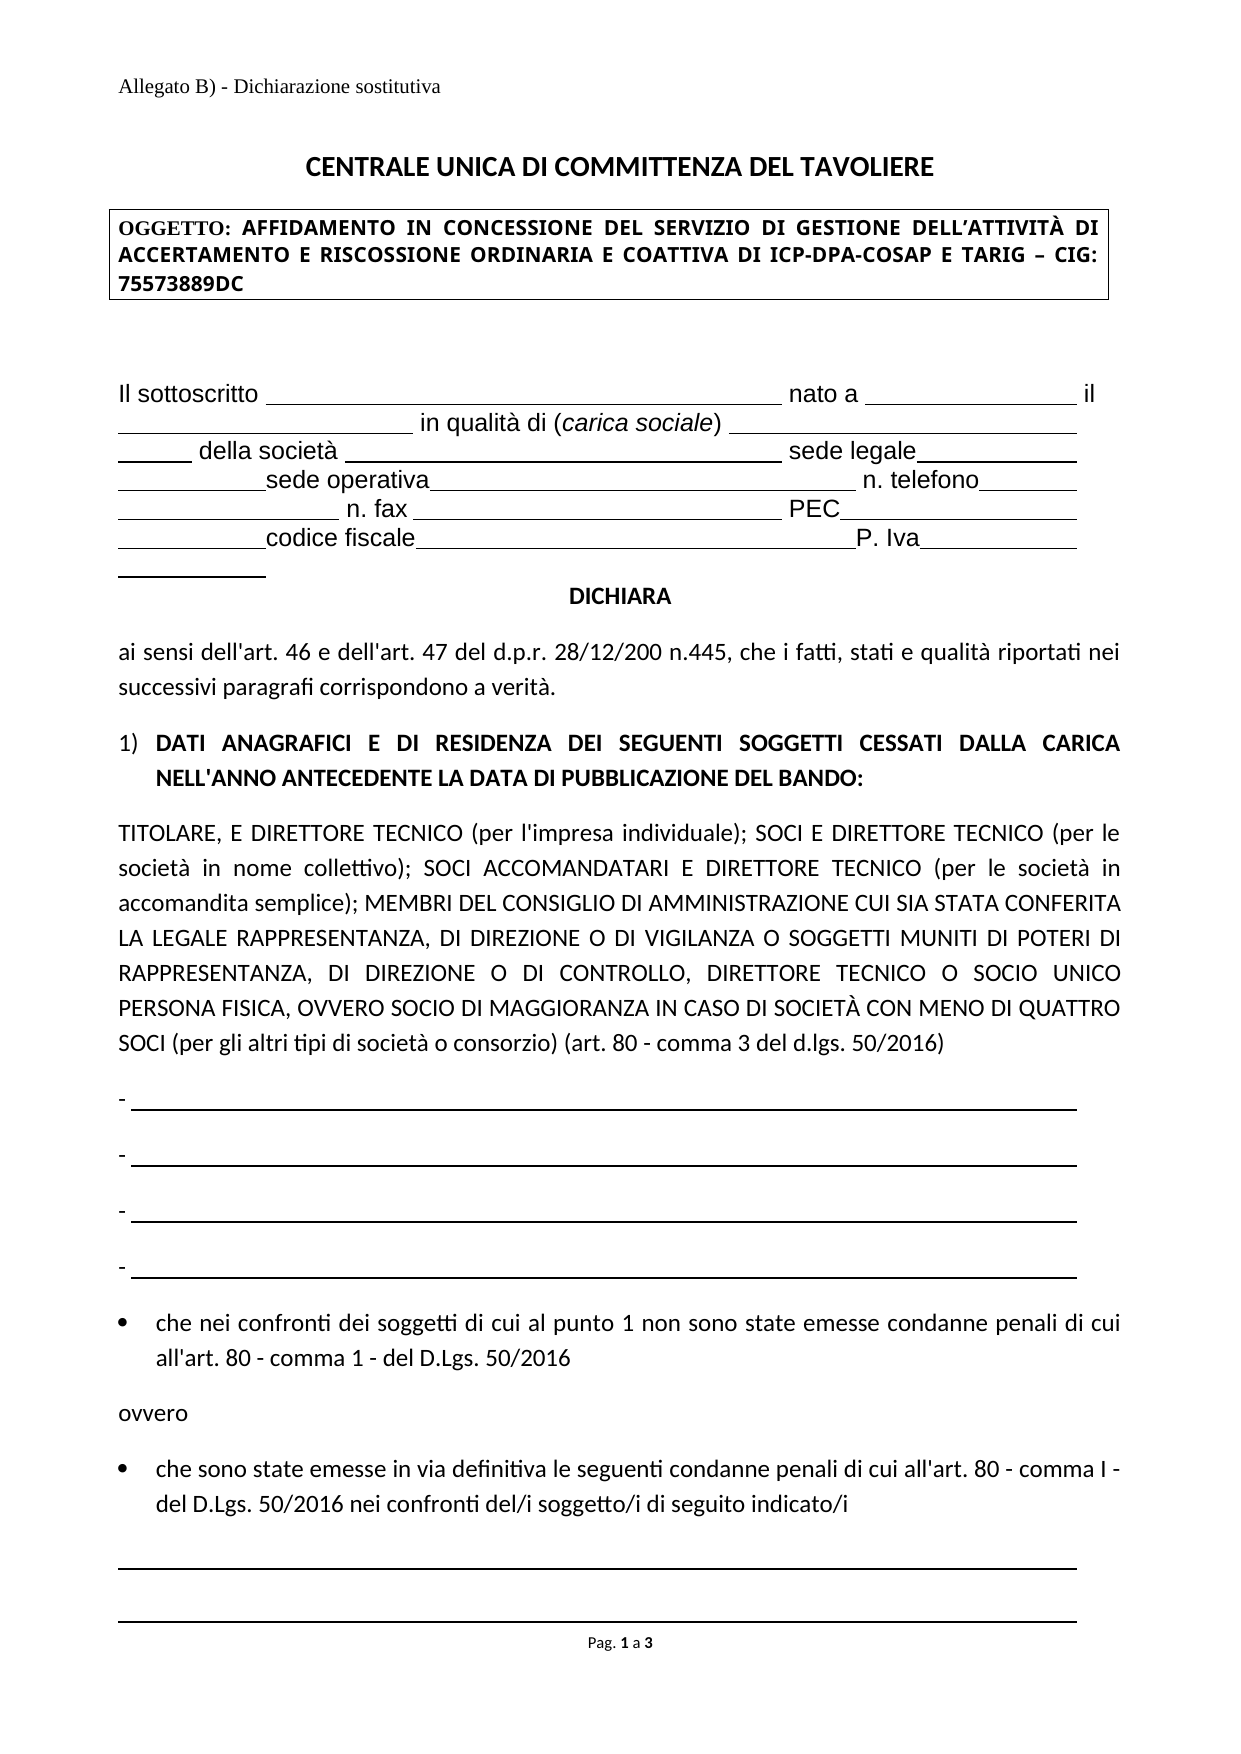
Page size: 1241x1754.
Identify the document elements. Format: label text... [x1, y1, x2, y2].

text - [118, 1195, 1122, 1226]
text TITOLARE, E DIRETTORE TECNICO (per l'impresa individuale); SOCI E DIRETTORE TECNICO (per le società in nome collettivo); SOCI ACCOMANDATARI E DIRETTORE TECNICO (per le società in accomandita semplice); MEMBRI DEL CONSIGLIO DI AMMINISTRAZIONE CUI SIA STATA CONFERITA LA LEGALE RAPPRESENTANZA, DI DIREZIONE O DI VIGILANZA O SOGGETTI MUNITI DI POTERI DI RAPPRESENTANZA, DI DIREZIONE O DI CONTROLLO, DIRETTORE TECNICO O SOCIO UNICO PERSONA FISICA, OVVERO SOCIO DI MAGGIORANZA IN CASO DI SOCIETÀ CON MENO DI QUATTRO SOCI (per gli altri tipi di società o consorzio) (art. 80 - comma 3 del d.lgs. 50/2016) [118, 817, 1122, 1058]
list DATI ANAGRAFICI E DI RESIDENZA DEI SEGUENTI SOGGETTI CESSATI DALLA CARICA NELL'ANNO ANTECEDENTE LA DATA DI PUBBLICAZIONE DEL BANDO: [118, 727, 1122, 792]
text CENTRALE UNICA DI COMMITTENZA DEL TAVOLIERE [118, 148, 1122, 183]
text ai sensi dell'art. 46 e dell'art. 47 del d.p.r. 28/12/200 n.445, che i fatti, stati e qualità riportati nei successivi paragrafi corrispondono a verità. [118, 636, 1122, 701]
text - [118, 1083, 1122, 1114]
list che sono state emesse in via definitiva le seguenti condanne penali di cui all'art. 80 - comma I - del D.Lgs. 50/2016 nei confronti del/i soggetto/i di seguito indicato/i [118, 1453, 1122, 1519]
text OGGETTO: AFFIDAMENTO IN CONCESSIONE DEL SERVIZIO DI GESTIONE DELL’ATTIVITÀ DI ACCERTAMENTO E RISCOSSIONE ORDINARIA E COATTIVA DI ICP-DPA-COSAP E TARIG – CIG: 75573889DC [110, 210, 1108, 299]
text - [118, 1139, 1122, 1170]
text - [118, 1251, 1122, 1281]
list che nei confronti dei soggetti di cui al punto 1 non sono state emesse condanne penali di cui all'art. 80 - comma 1 - del D.Lgs. 50/2016 [118, 1307, 1122, 1372]
text ovvero [118, 1397, 1122, 1428]
text DICHIARA [118, 580, 1122, 611]
text Il sottoscritto nato a il in qualità di (carica sociale) della società sede legale sede operativa n. telefono n. fax PEC codice fiscale P. Iva [118, 379, 1122, 580]
